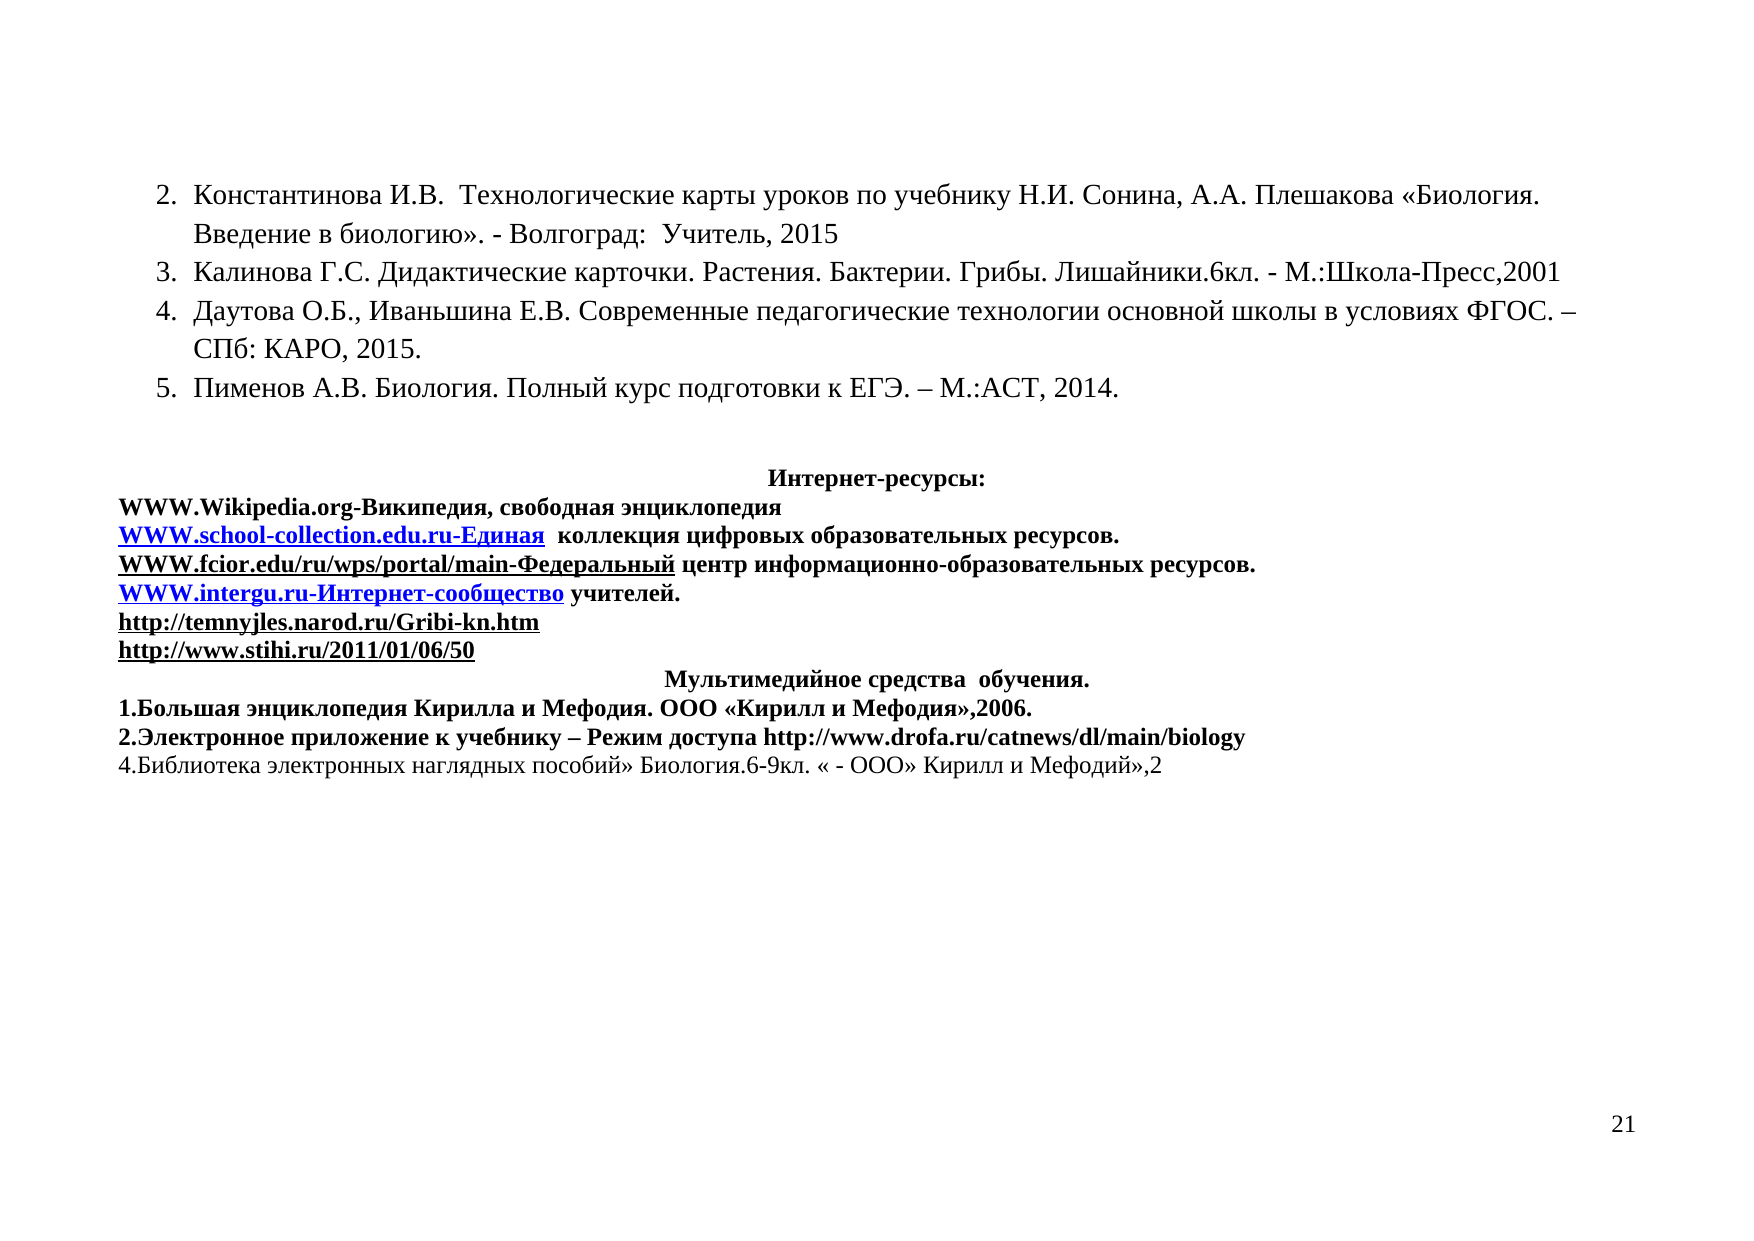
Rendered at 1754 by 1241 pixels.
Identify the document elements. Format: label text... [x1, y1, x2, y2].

list Даутова О.Б., Иваньшина Е.В. Современные педагогические технологии основной школы в условиях ФГОС. – СПб: КАРО, 2015. [156, 293, 1636, 365]
text WWW.school-collection.edu.ru-Единая коллекция цифровых образовательных ресурсов. [118, 520, 1636, 549]
text http://temnyjles.narod.ru/Gribi-kn.htm [118, 607, 1636, 635]
list Калинова Г.С. Дидактические карточки. Растения. Бактерии. Грибы. Лишайники.6кл. - М.:Школа-Пресс,2001 [156, 254, 1636, 288]
text Мультимедийное средства обучения. [118, 664, 1636, 693]
text 1.Большая энциклопедия Кирилла и Мефодия. ООО «Кирилл и Мефодия»,2006. [118, 693, 1636, 722]
text http://www.stihi.ru/2011/01/06/50 [118, 635, 1636, 664]
list Константинова И.В. Технологические карты уроков по учебнику Н.И. Сонина, А.А. Плешакова «Биология. Введение в биологию». - Волгоград: Учитель, 2015 [156, 177, 1636, 249]
text Интернет-ресурсы: [118, 463, 1636, 492]
list Пименов А.В. Биология. Полный курс подготовки к ЕГЭ. – М.:АСТ, 2014. [156, 370, 1636, 403]
text 2.Электронное приложение к учебнику – Режим доступа http://www.drofa.ru/catnews/dl/main/biology [118, 722, 1636, 750]
text 4.Библиотека электронных наглядных пособий» Биология.6-9кл. « - ООО» Кирилл и Мефодий»,2 [118, 750, 1636, 779]
text WWW.fcior.edu/ru/wps/portal/main-Федеральный центр информационно-образовательных ресурсов. [118, 549, 1636, 578]
text WWW.Wikipedia.org-Википедия, свободная энциклопедия [118, 492, 1636, 520]
text WWW.intergu.ru-Интернет-сообщество учителей. [118, 578, 1636, 607]
